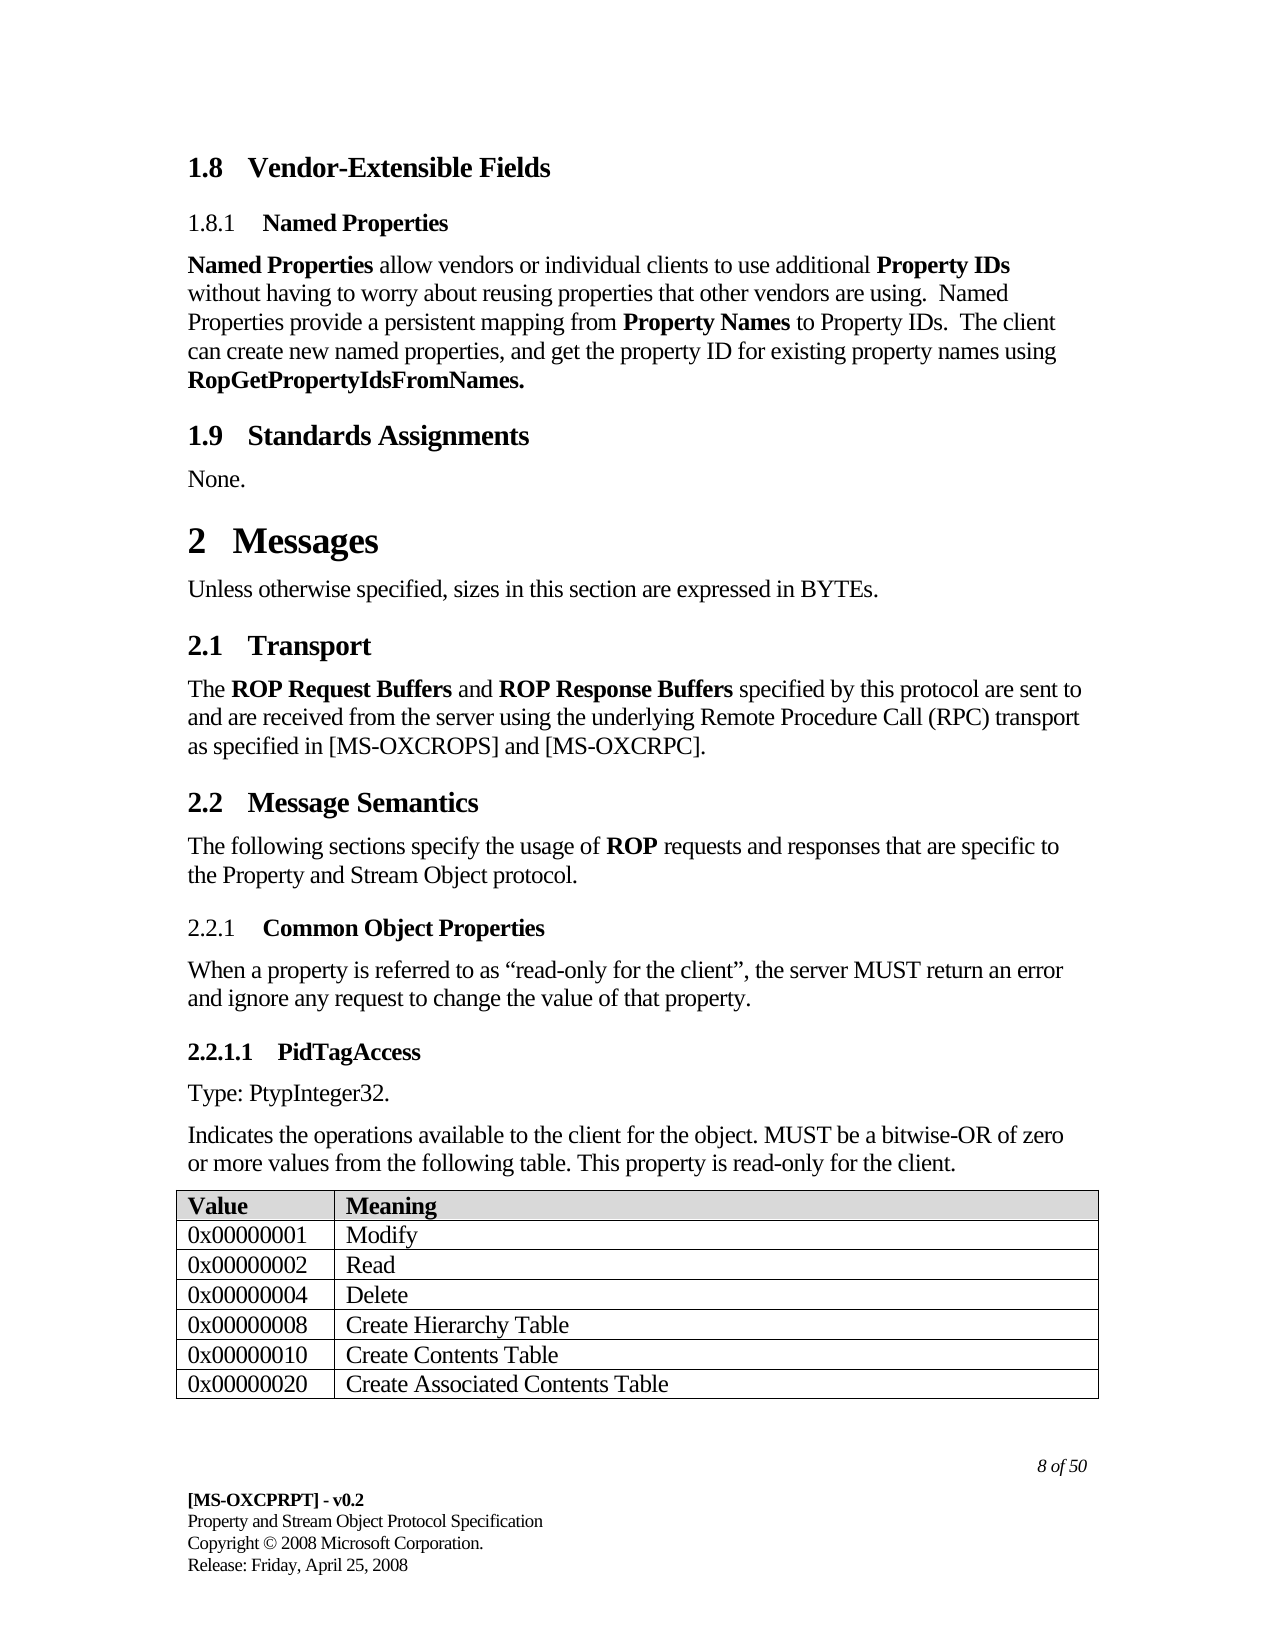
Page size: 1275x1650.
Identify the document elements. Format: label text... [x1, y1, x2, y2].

subtitle Standards Assignments [187, 418, 1087, 452]
table_cell Create Associated Contents Table [335, 1370, 1098, 1398]
text The following sections specify the usage of ROP requests and responses that are specific to the Property and Stream Object protocol. [187, 831, 1087, 888]
text The ROP Request Buffers and ROP Response Buffers specified by this protocol are sent to and are received from the server using the underlying Remote Procedure Call (RPC) transport as specified in [MS-OXCROPS] and [MS-OXCRPC]. [187, 674, 1087, 760]
text Unless otherwise specified, sizes in this section are expressed in BYTEs. [187, 574, 1087, 603]
table_cell 0x00000004 [177, 1280, 334, 1309]
table_cell 0x00000001 [177, 1221, 334, 1249]
subtitle Common Object Properties [187, 913, 1087, 942]
text Type: PtypInteger32. [187, 1078, 1087, 1107]
table_cell 0x00000002 [177, 1250, 334, 1279]
table_cell Read [335, 1250, 1098, 1279]
subtitle PidTagAccess [187, 1037, 1087, 1066]
table_cell 0x00000008 [177, 1310, 334, 1339]
subtitle Transport [187, 628, 1087, 661]
subtitle Vendor-Extensible Fields [187, 150, 1087, 183]
table_header Value [177, 1191, 334, 1219]
table_cell Modify [335, 1221, 1098, 1249]
text When a property is referred to as “read-only for the client”, the server MUST return an error and ignore any request to change the value of that property. [187, 955, 1087, 1012]
table_cell Delete [335, 1280, 1098, 1309]
table_cell Create Contents Table [335, 1340, 1098, 1368]
table_cell Create Hierarchy Table [335, 1310, 1098, 1339]
text None. [187, 464, 1087, 493]
text Indicates the operations available to the client for the object. MUST be a bitwise-OR of zero or more values from the following table. This property is read-only for the client. [187, 1120, 1087, 1177]
subtitle Named Properties [187, 208, 1087, 237]
text Named Properties allow vendors or individual clients to use additional Property IDs without having to worry about reusing properties that other vendors are using. Named Properties provide a persistent mapping from Property Names to Property IDs. The client can create new named properties, and get the property ID for existing property names using RopGetPropertyIdsFromNames. [187, 250, 1087, 393]
table_cell 0x00000010 [177, 1340, 334, 1368]
table_header Meaning [335, 1191, 1098, 1219]
subtitle Messages [187, 518, 1087, 561]
table_cell 0x00000020 [177, 1370, 334, 1398]
subtitle Message Semantics [187, 785, 1087, 818]
